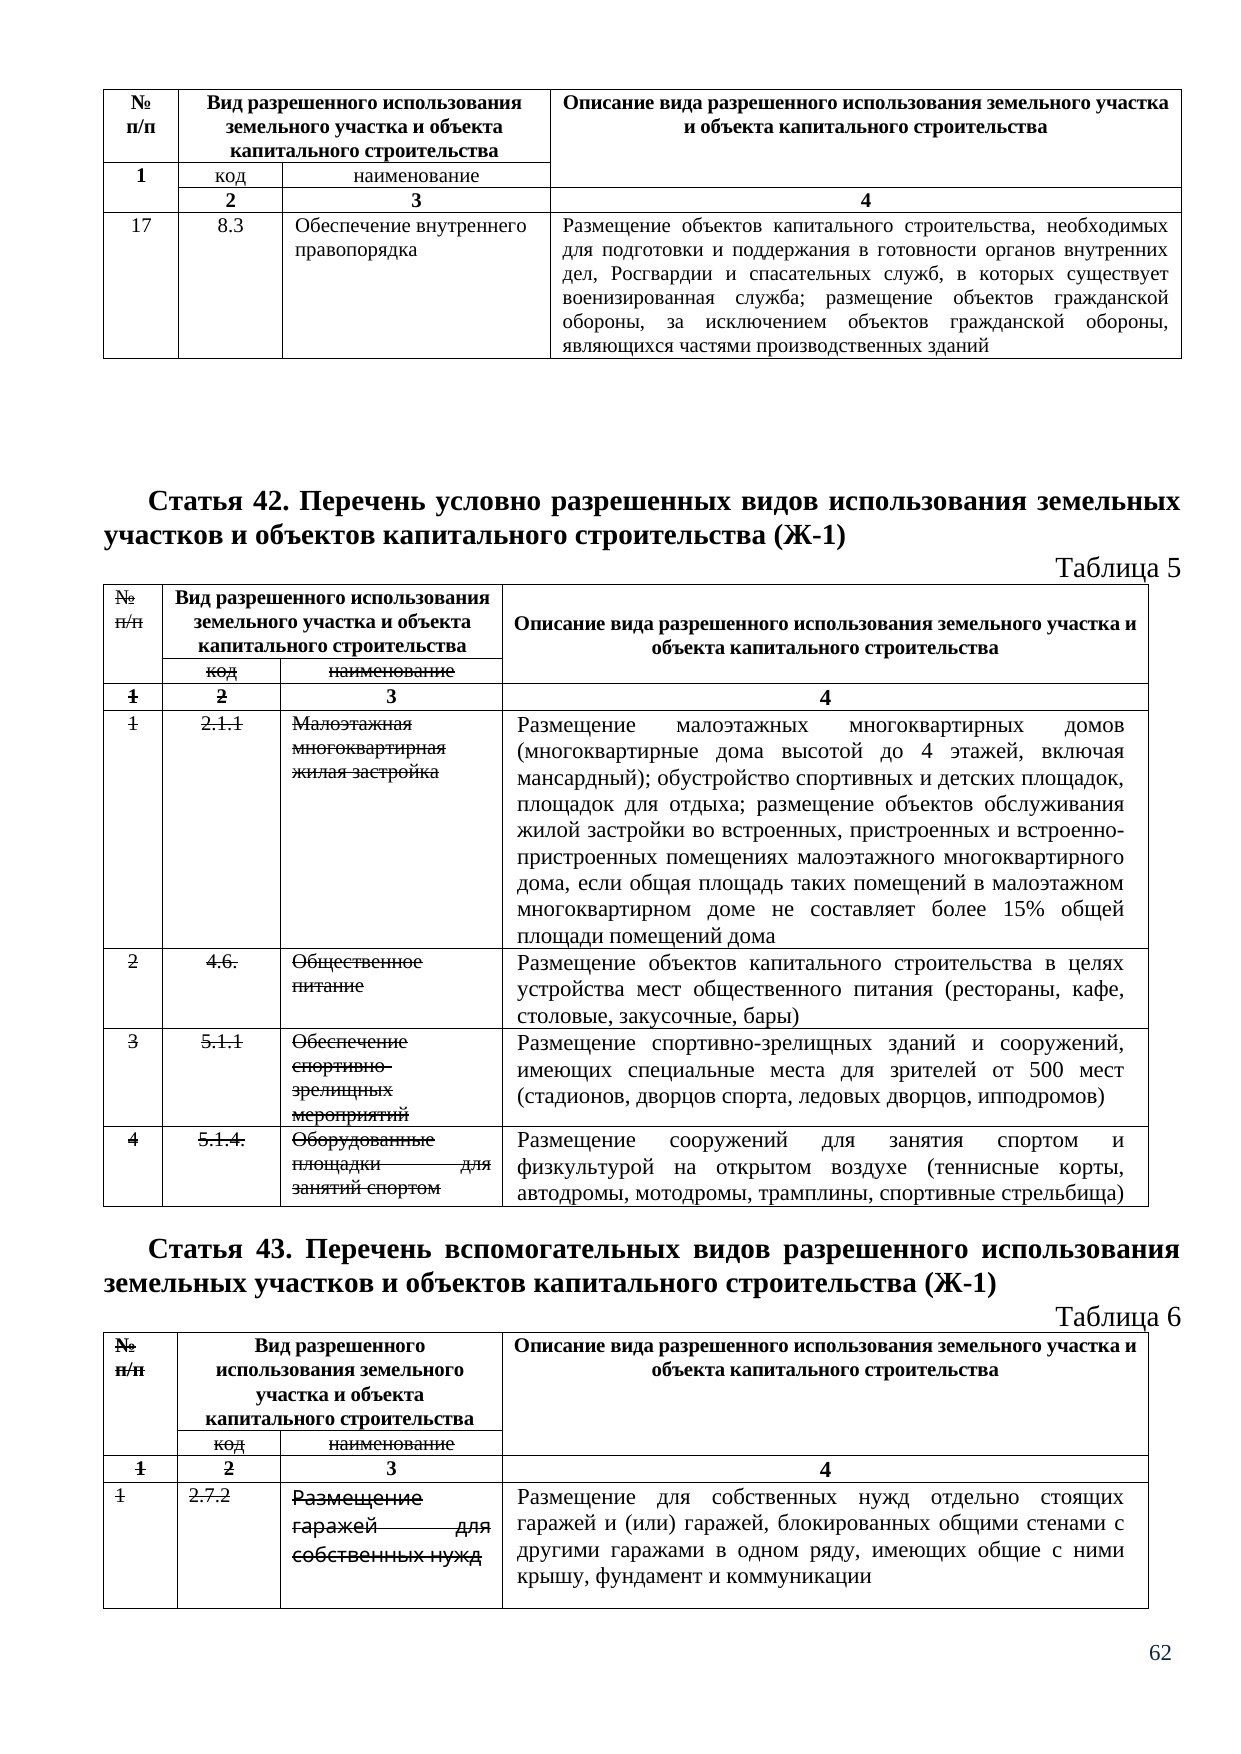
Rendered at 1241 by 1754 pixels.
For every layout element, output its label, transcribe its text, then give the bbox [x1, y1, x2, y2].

table_cell 3 [104, 1029, 162, 1126]
table_cell 4 [503, 1456, 1148, 1482]
table_header № п/п [104, 1333, 177, 1455]
table_cell Размещение объектов капитального строительства, необходимых для подготовки и поддержания в готовности органов внутренних дел, Росгвардии и спасательных служб, в которых существует военизированная служба; размещение объектов гражданской обороны, за исключением объектов гражданской обороны, являющихся частями производственных зданий [551, 213, 1181, 357]
table_cell 1 [104, 1483, 177, 1607]
table_cell наименование [281, 1431, 502, 1455]
table_cell Размещение для собственных нужд отдельно стоящих гаражей и (или) гаражей, блокированных общими стенами с другими гаражами в одном ряду, имеющих общие с ними крышу, фундамент и коммуникации [503, 1483, 1148, 1607]
table_cell код [163, 659, 280, 682]
table_cell 5.1.1 [163, 1029, 280, 1126]
table_cell 4 [503, 684, 1148, 710]
text Статья 42. Перечень условно разрешенных видов использования земельных участков и объектов капитального строительства (Ж-1) [103, 483, 1181, 551]
table_cell Размещение объектов капитального строительства в целях устройства мест общественного питания (рестораны, кафе, столовые, закусочные, бары) [503, 949, 1148, 1028]
text Таблица 5 [103, 551, 1181, 584]
table_cell 2 [163, 684, 280, 710]
table_header Вид разрешенного использования земельного участка и объекта капитального строительства [178, 1333, 502, 1429]
table_cell 1 [104, 711, 162, 948]
table_cell 8.3 [179, 213, 282, 357]
table_header № п/п [104, 585, 162, 682]
table_cell 2.7.2 [178, 1483, 280, 1607]
table_header Описание вида разрешенного использования земельного участка и объекта капитального строительства [503, 1333, 1148, 1455]
table_cell Обеспечение спортивно-зрелищных мероприятий [281, 1029, 502, 1126]
table_cell Размещение сооружений для занятия спортом и физкультурой на открытом воздухе (теннисные корты, автодромы, мотодромы, трамплины, спортивные стрельбища) [503, 1127, 1148, 1206]
table_cell 1 [104, 163, 178, 212]
table_cell Малоэтажная многоквартирная жилая застройка [281, 711, 502, 948]
table_cell Размещение малоэтажных многоквартирных домов (многоквартирные дома высотой до 4 этажей, включая мансардный); обустройство спортивных и детских площадок, площадок для отдыха; размещение объектов обслуживания жилой застройки во встроенных, пристроенных и встроенно-пристроенных помещениях малоэтажного многоквартирного дома, если общая площадь таких помещений в малоэтажном многоквартирном доме не составляет более 15% общей площади помещений дома [503, 711, 1148, 948]
table_header Описание вида разрешенного использования земельного участка и объекта капитального строительства [503, 585, 1148, 682]
table_cell 2 [179, 188, 282, 212]
table_cell наименование [283, 163, 550, 187]
table_cell 4 [551, 188, 1181, 212]
text Таблица 6 [103, 1299, 1181, 1332]
table_cell 2 [178, 1456, 280, 1482]
table_header № п/п [104, 90, 178, 162]
text Статья 43. Перечень вспомогательных видов разрешенного использования земельных участков и объектов капитального строительства (Ж-1) [103, 1232, 1181, 1299]
table_cell 1 [104, 684, 162, 710]
table_cell 2 [104, 949, 162, 1028]
table_cell Обеспечение внутреннего правопорядка [283, 213, 550, 357]
table_cell 3 [281, 1456, 502, 1482]
table_cell Общественное питание [281, 949, 502, 1028]
table_cell 3 [283, 188, 550, 212]
table_cell Размещение спортивно-зрелищных зданий и сооружений, имеющих специальные места для зрителей от 500 мест (стадионов, дворцов спорта, ледовых дворцов, ипподромов) [503, 1029, 1148, 1126]
table_cell 4 [104, 1127, 162, 1206]
table_cell наименование [281, 659, 502, 682]
table_header Описание вида разрешенного использования земельного участка и объекта капитального строительства [551, 90, 1181, 187]
table_cell Размещение гаражей для собственных нужд [281, 1483, 502, 1607]
table_cell 5.1.4. [163, 1127, 280, 1206]
table_cell 4.6. [163, 949, 280, 1028]
table_cell код [179, 163, 282, 187]
table_cell 2.1.1 [163, 711, 280, 948]
table_cell 1 [104, 1456, 177, 1482]
table_cell 3 [281, 684, 502, 710]
table_cell код [178, 1431, 280, 1455]
table_cell 17 [104, 213, 178, 357]
table_cell Оборудованные площадки для занятий спортом [281, 1127, 502, 1206]
